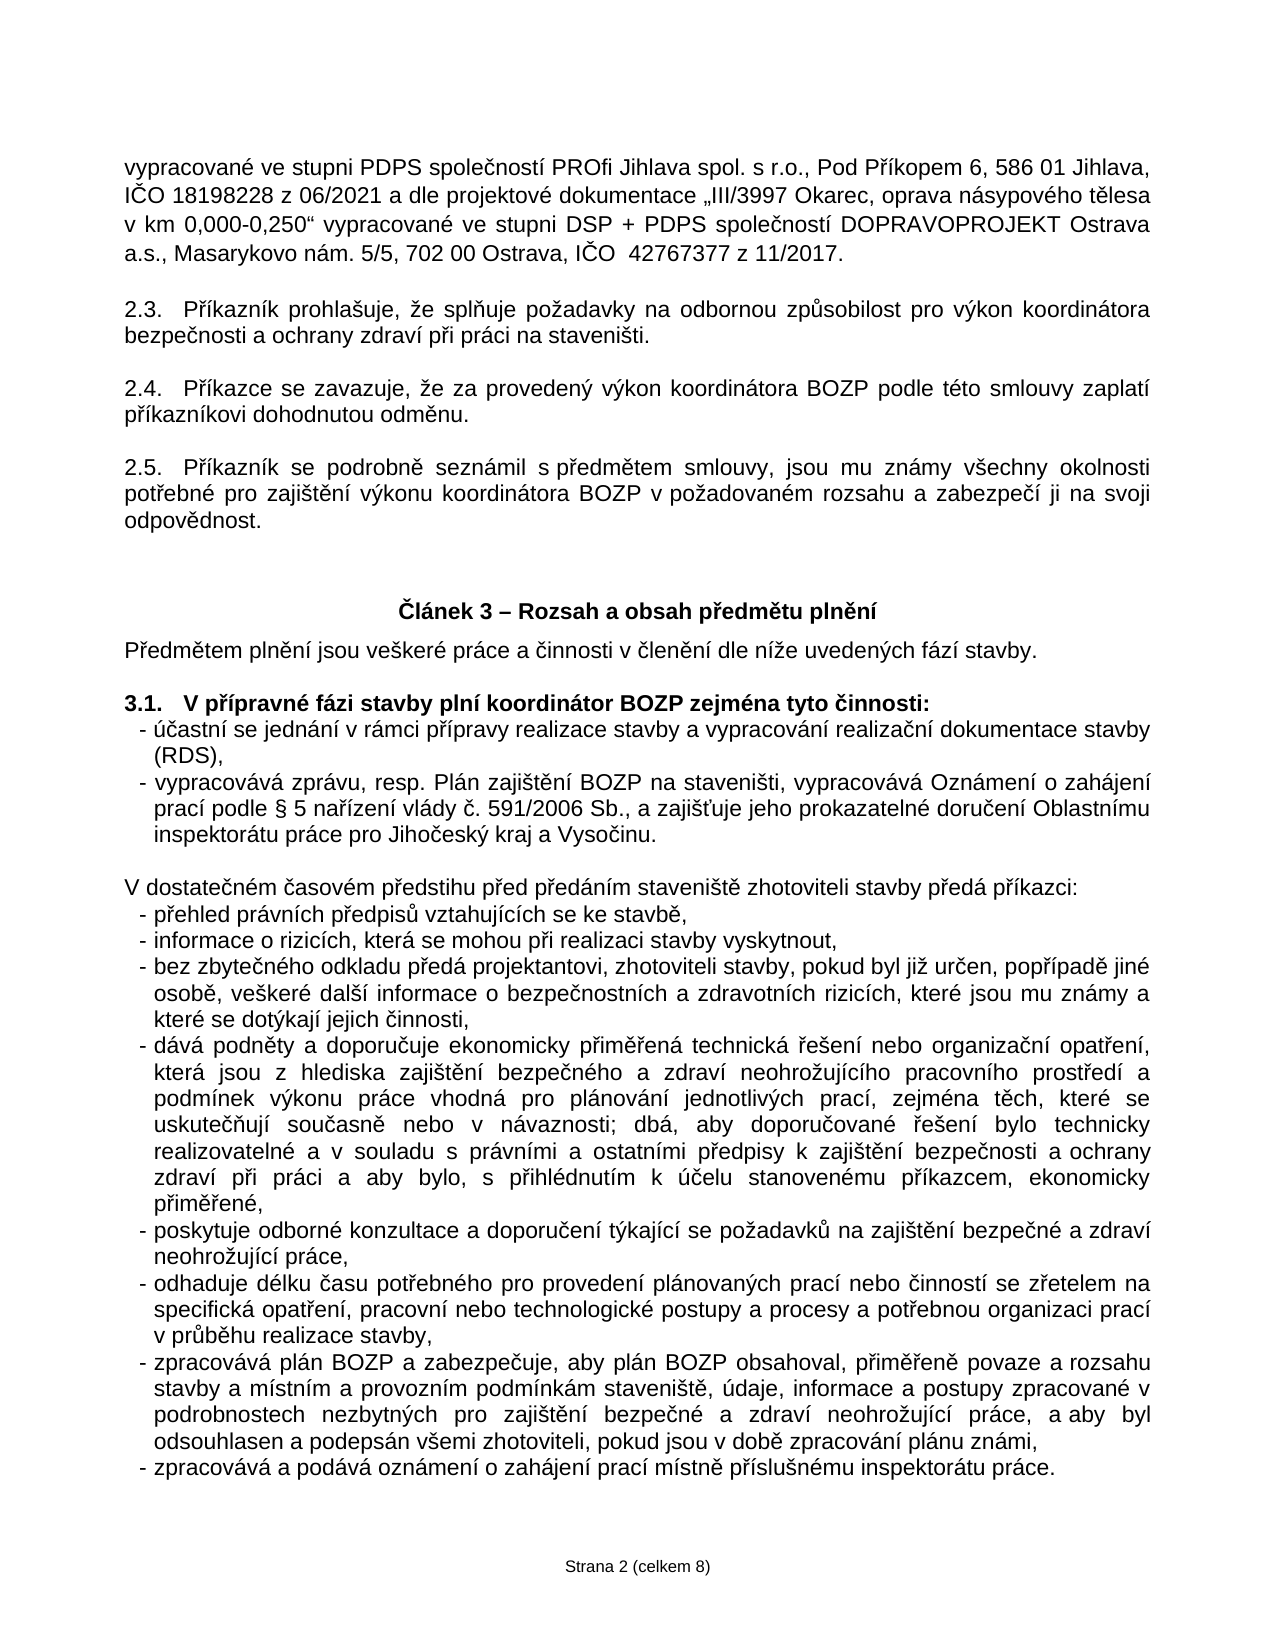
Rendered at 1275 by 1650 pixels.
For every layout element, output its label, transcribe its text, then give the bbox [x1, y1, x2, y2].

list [124, 153, 1151, 267]
text - odhaduje délku času potřebného pro provedení plánovaných prací nebo činností se zřetelem na specifická opatření, pracovní nebo technologické postupy a procesy a potřebnou organizaci prací v průběhu realizace stavby, [139, 1269, 1151, 1348]
list Příkazník se podrobně seznámil s předmětem smlouvy, jsou mu známy všechny okolnosti potřebné pro zajištění výkonu koordinátora BOZP v požadovaném rozsahu a zabezpečí ji na svoji odpovědnost. [124, 454, 1151, 533]
text Předmětem plnění jsou veškeré práce a činnosti v členění dle níže uvedených fází stavby. [124, 637, 1151, 663]
list Příkazník prohlašuje, že splňuje požadavky na odbornou způsobilost pro výkon koordinátora bezpečnosti a ochrany zdraví při práci na staveništi. [124, 296, 1151, 348]
text 3.1. V přípravné fázi stavby plní koordinátor BOZP zejména tyto činnosti: [124, 690, 1151, 716]
text - přehled právních předpisů vztahujících se ke stavbě, [139, 901, 1151, 927]
text - účastní se jednání v rámci přípravy realizace stavby a vypracování realizační dokumentace stavby (RDS), [139, 716, 1151, 769]
text - zpracovává plán BOZP a zabezpečuje, aby plán BOZP obsahoval, přiměřeně povaze a rozsahu stavby a místním a provozním podmínkám staveniště, údaje, informace a postupy zpracované v podrobnostech nezbytných pro zajištění bezpečné a zdraví neohrožující práce, a aby byl odsouhlasen a podepsán všemi zhotoviteli, pokud jsou v době zpracování plánu známi, [139, 1348, 1151, 1454]
text - dává podněty a doporučuje ekonomicky přiměřená technická řešení nebo organizační opatření, která jsou z hlediska zajištění bezpečného a zdraví neohrožujícího pracovního prostředí a podmínek výkonu práce vhodná pro plánování jednotlivých prací, zejména těch, které se uskutečňují současně nebo v návaznosti; dbá, aby doporučované řešení bylo technicky realizovatelné a v souladu s právními a ostatními předpisy k zajištění bezpečnosti a ochrany zdraví při práci a aby bylo, s přihlédnutím k účelu stanovenému příkazcem, ekonomicky přiměřené, [139, 1032, 1151, 1217]
text - poskytuje odborné konzultace a doporučení týkající se požadavků na zajištění bezpečné a zdraví neohrožující práce, [139, 1217, 1151, 1269]
text Článek 3 – Rozsah a obsah předmětu plnění [124, 598, 1151, 624]
text - zpracovává a podává oznámení o zahájení prací místně příslušnému inspektorátu práce. [139, 1454, 1151, 1480]
text - vypracovává zprávu, resp. Plán zajištění BOZP na staveništi, vypracovává Oznámení o zahájení prací podle § 5 nařízení vlády č. 591/2006 Sb., a zajišťuje jeho prokazatelné doručení Oblastnímu inspektorátu práce pro Jihočeský kraj a Vysočinu. [139, 769, 1151, 848]
text V dostatečném časovém předstihu před předáním staveniště zhotoviteli stavby předá příkazci: [124, 874, 1151, 901]
list Příkazce se zavazuje, že za provedený výkon koordinátora BOZP podle této smlouvy zaplatí příkazníkovi dohodnutou odměnu. [124, 375, 1151, 427]
text - informace o rizicích, která se mohou při realizaci stavby vyskytnout, [139, 927, 1151, 953]
text - bez zbytečného odkladu předá projektantovi, zhotoviteli stavby, pokud byl již určen, popřípadě jiné osobě, veškeré další informace o bezpečnostních a zdravotních rizicích, které jsou mu známy a které se dotýkají jejich činnosti, [139, 953, 1151, 1032]
